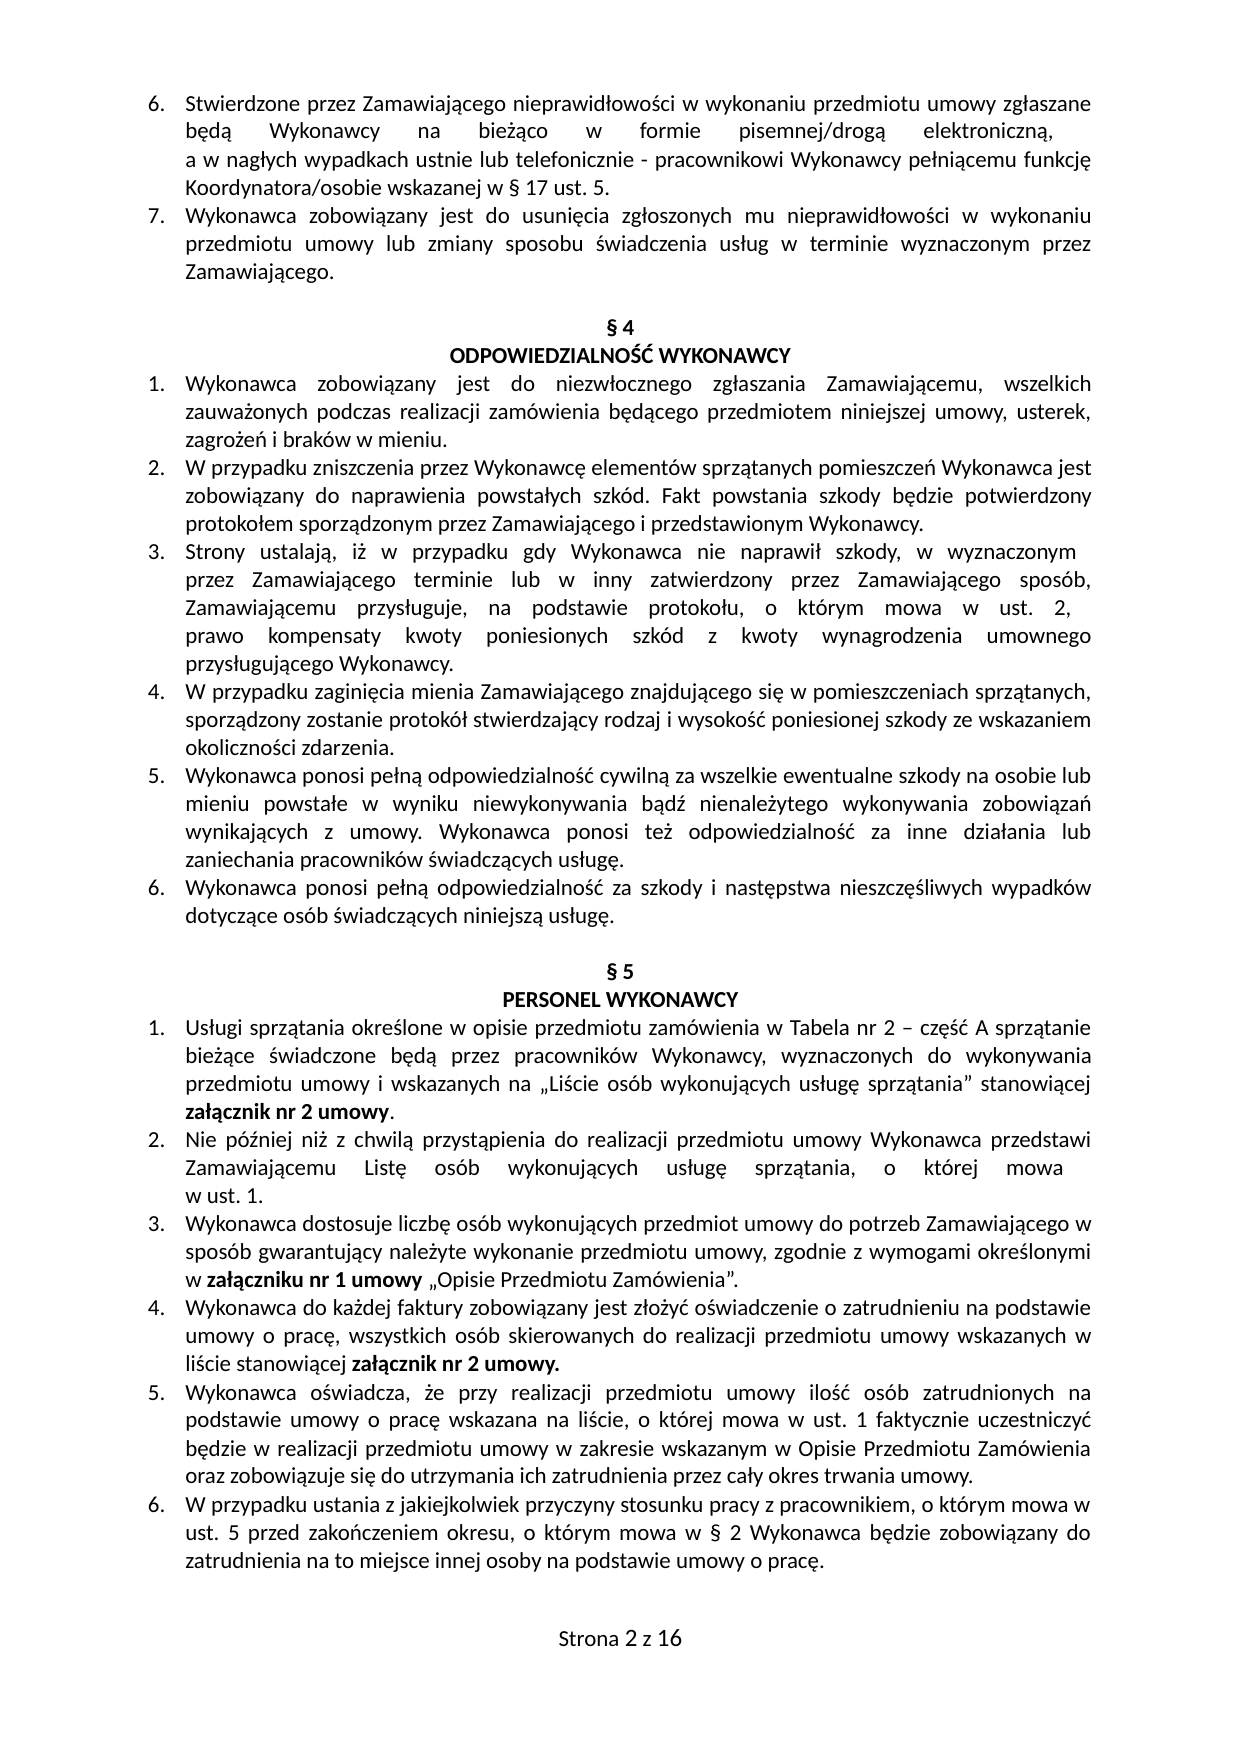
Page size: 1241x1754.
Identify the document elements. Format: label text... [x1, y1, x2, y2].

list Wykonawca zobowiązany jest do niezwłocznego zgłaszania Zamawiającemu, wszelkich zauważonych podczas realizacji zamówienia będącego przedmiotem niniejszej umowy, usterek, zagrożeń i braków w mieniu. [148, 369, 1093, 453]
list W przypadku zaginięcia mienia Zamawiającego znajdującego się w pomieszczeniach sprzątanych, sporządzony zostanie protokół stwierdzający rodzaj i wysokość poniesionej szkody ze wskazaniem okoliczności zdarzenia. [148, 677, 1093, 761]
list Wykonawca zobowiązany jest do usunięcia zgłoszonych mu nieprawidłowości w wykonaniu przedmiotu umowy lub zmiany sposobu świadczenia usług w terminie wyznaczonym przez Zamawiającego. [148, 201, 1093, 285]
text § 5 [148, 957, 1093, 985]
text PERSONEL WYKONAWCY [148, 985, 1093, 1013]
list Stwierdzone przez Zamawiającego nieprawidłowości w wykonaniu przedmiotu umowy zgłaszane będą Wykonawcy na bieżąco w formie pisemnej/drogą elektroniczną, a w nagłych wypadkach ustnie lub telefonicznie - pracownikowi Wykonawcy pełniącemu funkcję Koordynatora/osobie wskazanej w § 17 ust. 5. [148, 89, 1093, 201]
list Wykonawca oświadcza, że przy realizacji przedmiotu umowy ilość osób zatrudnionych na podstawie umowy o pracę wskazana na liście, o której mowa w ust. 1 faktycznie uczestniczyć będzie w realizacji przedmiotu umowy w zakresie wskazanym w Opisie Przedmiotu Zamówienia oraz zobowiązuje się do utrzymania ich zatrudnienia przez cały okres trwania umowy. [148, 1378, 1093, 1490]
list W przypadku ustania z jakiejkolwiek przyczyny stosunku pracy z pracownikiem, o którym mowa w ust. 5 przed zakończeniem okresu, o którym mowa w § 2 Wykonawca będzie zobowiązany do zatrudnienia na to miejsce innej osoby na podstawie umowy o pracę. [148, 1490, 1093, 1574]
list Wykonawca do każdej faktury zobowiązany jest złożyć oświadczenie o zatrudnieniu na podstawie umowy o pracę, wszystkich osób skierowanych do realizacji przedmiotu umowy wskazanych w liście stanowiącej załącznik nr 2 umowy. [148, 1293, 1093, 1378]
list Strony ustalają, iż w przypadku gdy Wykonawca nie naprawił szkody, w wyznaczonym przez Zamawiającego terminie lub w inny zatwierdzony przez Zamawiającego sposób, Zamawiającemu przysługuje, na podstawie protokołu, o którym mowa w ust. 2, prawo kompensaty kwoty poniesionych szkód z kwoty wynagrodzenia umownego przysługującego Wykonawcy. [148, 537, 1093, 677]
list Nie później niż z chwilą przystąpienia do realizacji przedmiotu umowy Wykonawca przedstawi Zamawiającemu Listę osób wykonujących usługę sprzątania, o której mowa w ust. 1. [148, 1125, 1093, 1209]
text ODPOWIEDZIALNOŚĆ WYKONAWCY [148, 341, 1093, 369]
text § 4 [148, 313, 1093, 341]
list Wykonawca ponosi pełną odpowiedzialność cywilną za wszelkie ewentualne szkody na osobie lub mieniu powstałe w wyniku niewykonywania bądź nienależytego wykonywania zobowiązań wynikających z umowy. Wykonawca ponosi też odpowiedzialność za inne działania lub zaniechania pracowników świadczących usługę. [148, 761, 1093, 873]
list Wykonawca dostosuje liczbę osób wykonujących przedmiot umowy do potrzeb Zamawiającego w sposób gwarantujący należyte wykonanie przedmiotu umowy, zgodnie z wymogami określonymi w załączniku nr 1 umowy „Opisie Przedmiotu Zamówienia”. [148, 1209, 1093, 1293]
list Usługi sprzątania określone w opisie przedmiotu zamówienia w Tabela nr 2 – część A sprzątanie bieżące świadczone będą przez pracowników Wykonawcy, wyznaczonych do wykonywania przedmiotu umowy i wskazanych na „Liście osób wykonujących usługę sprzątania” stanowiącej załącznik nr 2 umowy. [148, 1013, 1093, 1125]
list W przypadku zniszczenia przez Wykonawcę elementów sprzątanych pomieszczeń Wykonawca jest zobowiązany do naprawienia powstałych szkód. Fakt powstania szkody będzie potwierdzony protokołem sporządzonym przez Zamawiającego i przedstawionym Wykonawcy. [148, 453, 1093, 537]
list Wykonawca ponosi pełną odpowiedzialność za szkody i następstwa nieszczęśliwych wypadków dotyczące osób świadczących niniejszą usługę. [148, 873, 1093, 929]
